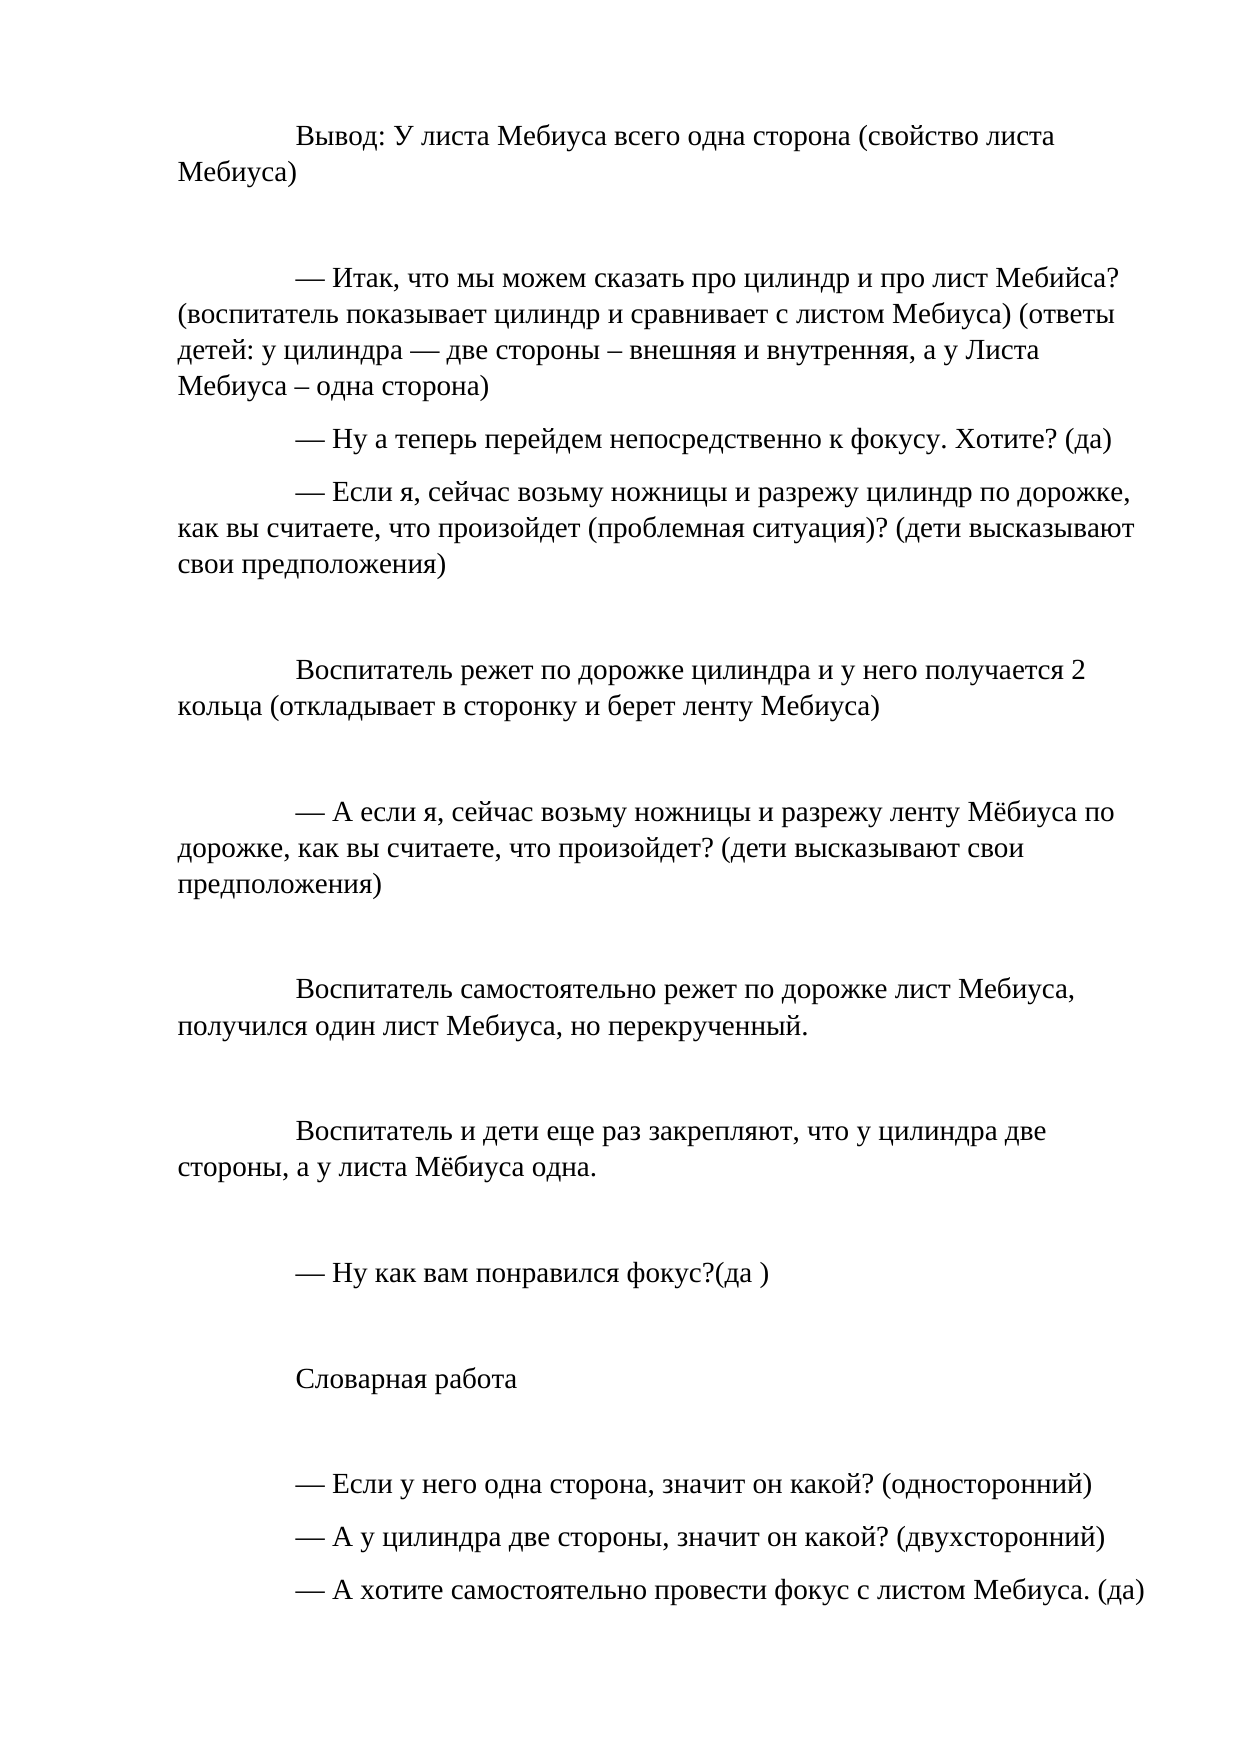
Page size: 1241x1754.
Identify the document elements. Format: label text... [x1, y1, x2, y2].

text — А у цилиндра две стороны, значит он какой? (двухсторонний) [177, 1519, 1152, 1553]
text — Ну а теперь перейдем непосредственно к фокусу. Хотите? (да) [177, 421, 1152, 455]
text Воспитатель и дети еще раз закрепляют, что у цилиндра две стороны, а у листа Мёбиуса одна. [177, 1113, 1152, 1183]
text Словарная работа [177, 1361, 1152, 1394]
text Вывод: У листа Мебиуса всего одна сторона (свойство листа Мебиуса) [177, 118, 1152, 188]
text — Если у него одна сторона, значит он какой? (односторонний) [177, 1466, 1152, 1500]
text — А хотите самостоятельно провести фокус с листом Мебиуса. (да) [177, 1572, 1152, 1606]
text — Если я, сейчас возьму ножницы и разрежу цилиндр по дорожке, как вы считаете, что произойдет (проблемная ситуация)? (дети высказывают свои предположения) [177, 474, 1152, 580]
text — Ну как вам понравился фокус?(да ) [177, 1255, 1152, 1289]
text — А если я, сейчас возьму ножницы и разрежу ленту Мёбиуса по дорожке, как вы считаете, что произойдет? (дети высказывают свои предположения) [177, 794, 1152, 899]
text Воспитатель режет по дорожке цилиндра и у него получается 2 кольца (откладывает в сторонку и берет ленту Мебиуса) [177, 652, 1152, 722]
text — Итак, что мы можем сказать про цилиндр и про лист Мебийса? (воспитатель показывает цилиндр и сравнивает с листом Мебиуса) (ответы детей: у цилиндра — две стороны – внешняя и внутренняя, а у Листа Мебиуса – одна сторона) [177, 260, 1152, 402]
text Воспитатель самостоятельно режет по дорожке лист Мебиуса, получился один лист Мебиуса, но перекрученный. [177, 972, 1152, 1041]
